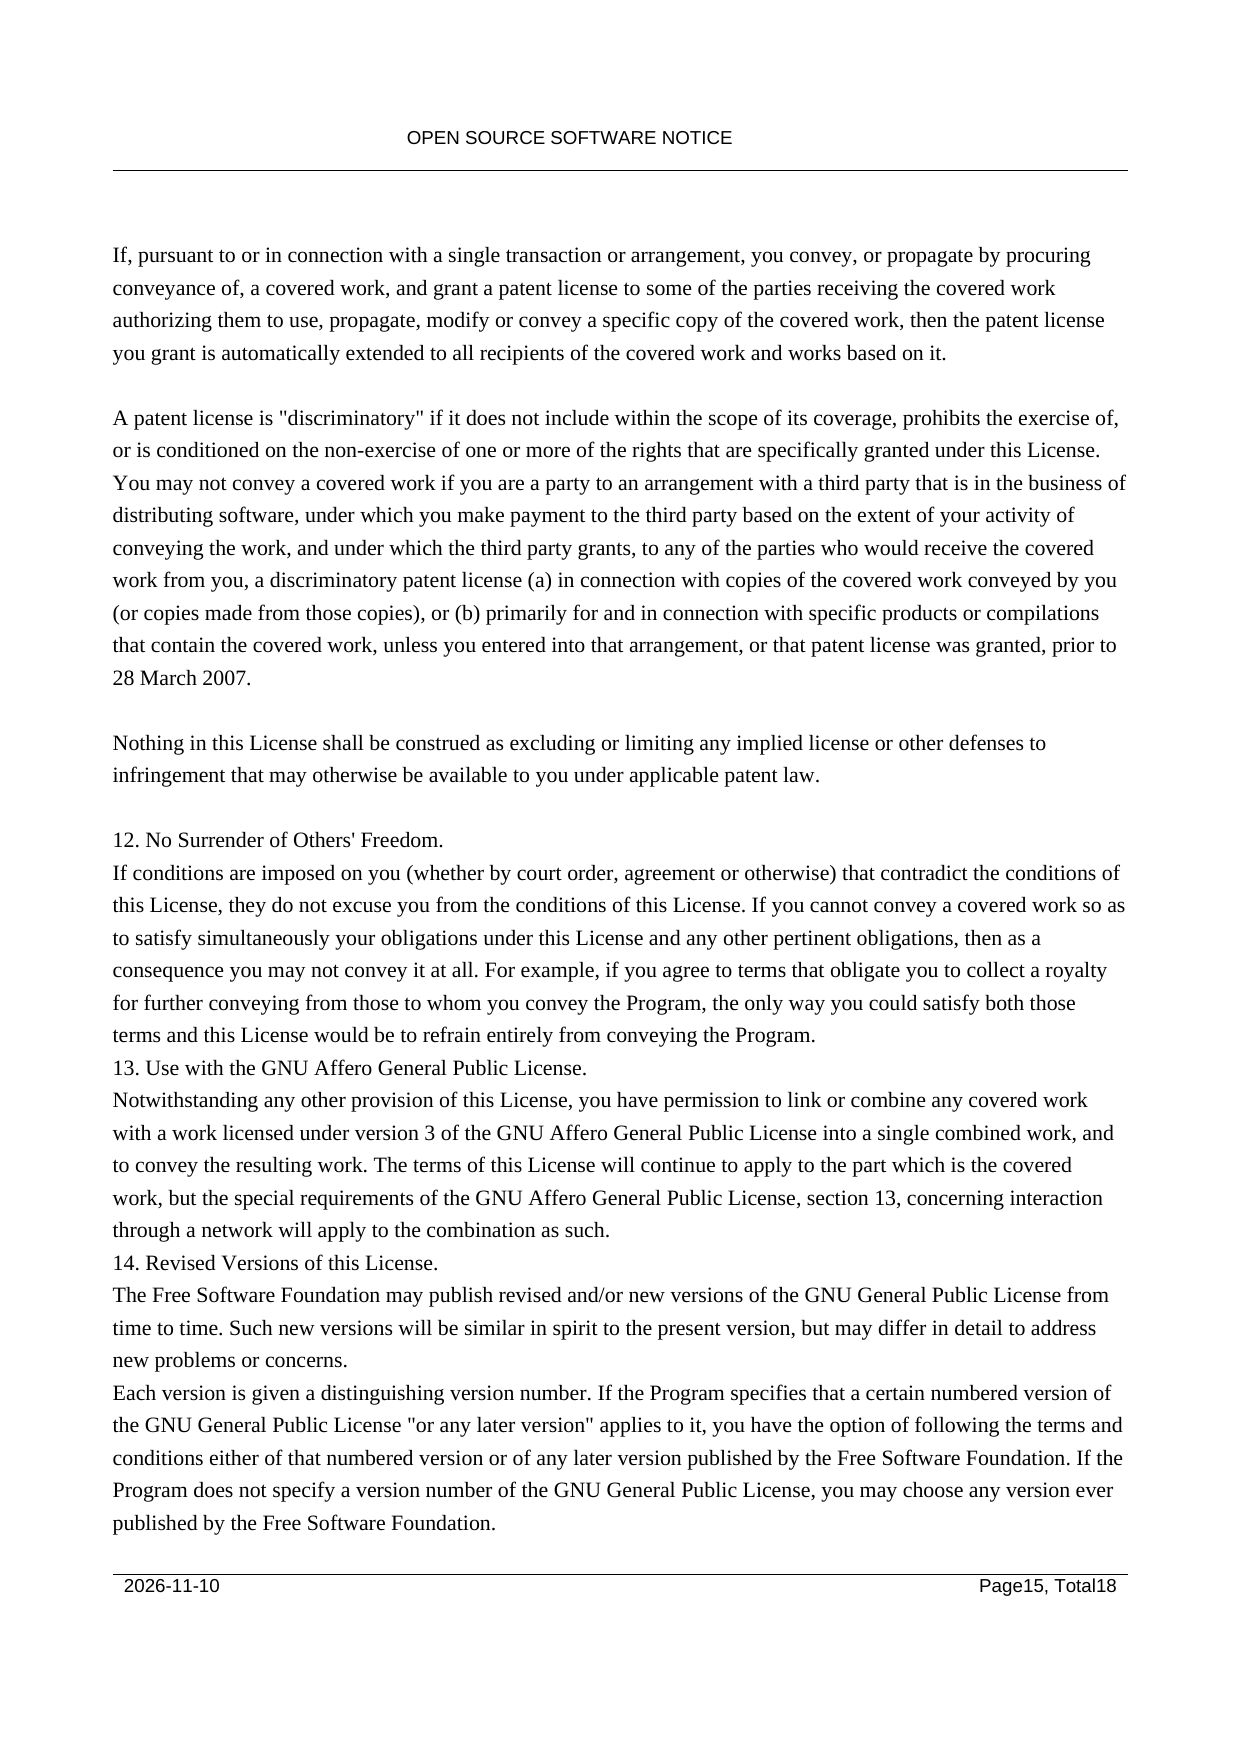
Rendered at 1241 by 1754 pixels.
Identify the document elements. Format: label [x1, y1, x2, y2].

text [112, 206, 1128, 1539]
